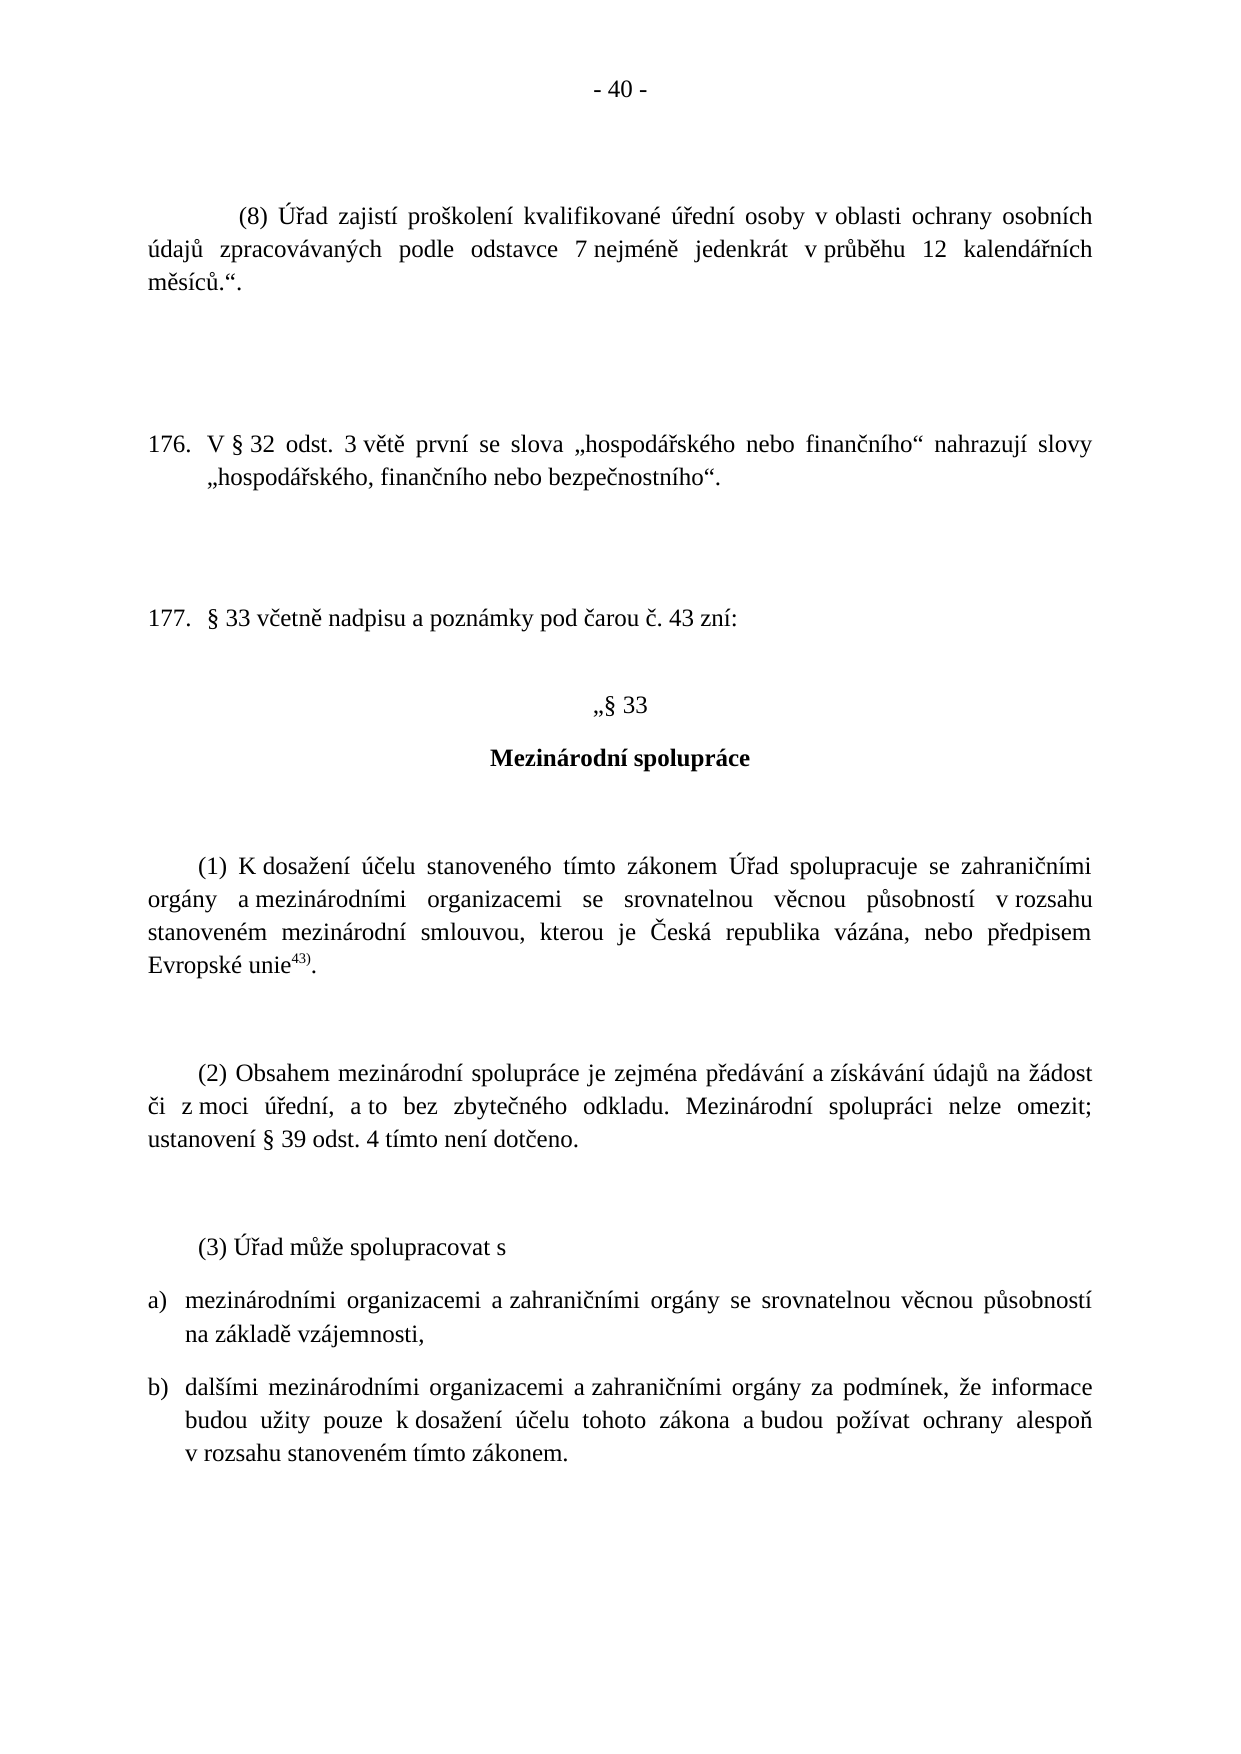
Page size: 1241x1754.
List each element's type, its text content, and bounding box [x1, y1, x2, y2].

text b) dalšími mezinárodními organizacemi a zahraničními orgány za podmínek, že informace budou užity pouze k dosažení účelu tohoto zákona a budou požívat ochrany alespoň v rozsahu stanoveném tímto zákonem. [148, 1372, 1093, 1467]
list § 33 včetně nadpisu a poznámky pod čarou č. 43 zní: [148, 603, 1093, 632]
text „§ 33 [148, 690, 1093, 718]
text (2) Obsahem mezinárodní spolupráce je zejména předávání a získávání údajů na žádost či z moci úřední, a to bez zbytečného odkladu. Mezinárodní spolupráci nelze omezit; ustanovení § 39 odst. 4 tímto není dotčeno. [148, 1058, 1093, 1153]
text (3) Úřad může spolupracovat s [148, 1232, 1093, 1261]
text (8) Úřad zajistí proškolení kvalifikované úřední osoby v oblasti ochrany osobních údajů zpracovávaných podle odstavce 7 nejméně jedenkrát v průběhu 12 kalendářních měsíců.“. [148, 201, 1093, 296]
text a) mezinárodními organizacemi a zahraničními orgány se srovnatelnou věcnou působností na základě vzájemnosti, [148, 1286, 1093, 1347]
text (1) K dosažení účelu stanoveného tímto zákonem Úřad spolupracuje se zahraničními orgány a mezinárodními organizacemi se srovnatelnou věcnou působností v rozsahu stanoveném mezinárodní smlouvou, kterou je Česká republika vázána, nebo předpisem Evropské unie43). [148, 851, 1093, 979]
text Mezinárodní spolupráce [148, 743, 1093, 772]
list V § 32 odst. 3 větě první se slova „hospodářského nebo finančního“ nahrazují slovy „hospodářského, finančního nebo bezpečnostního“. [148, 429, 1093, 491]
